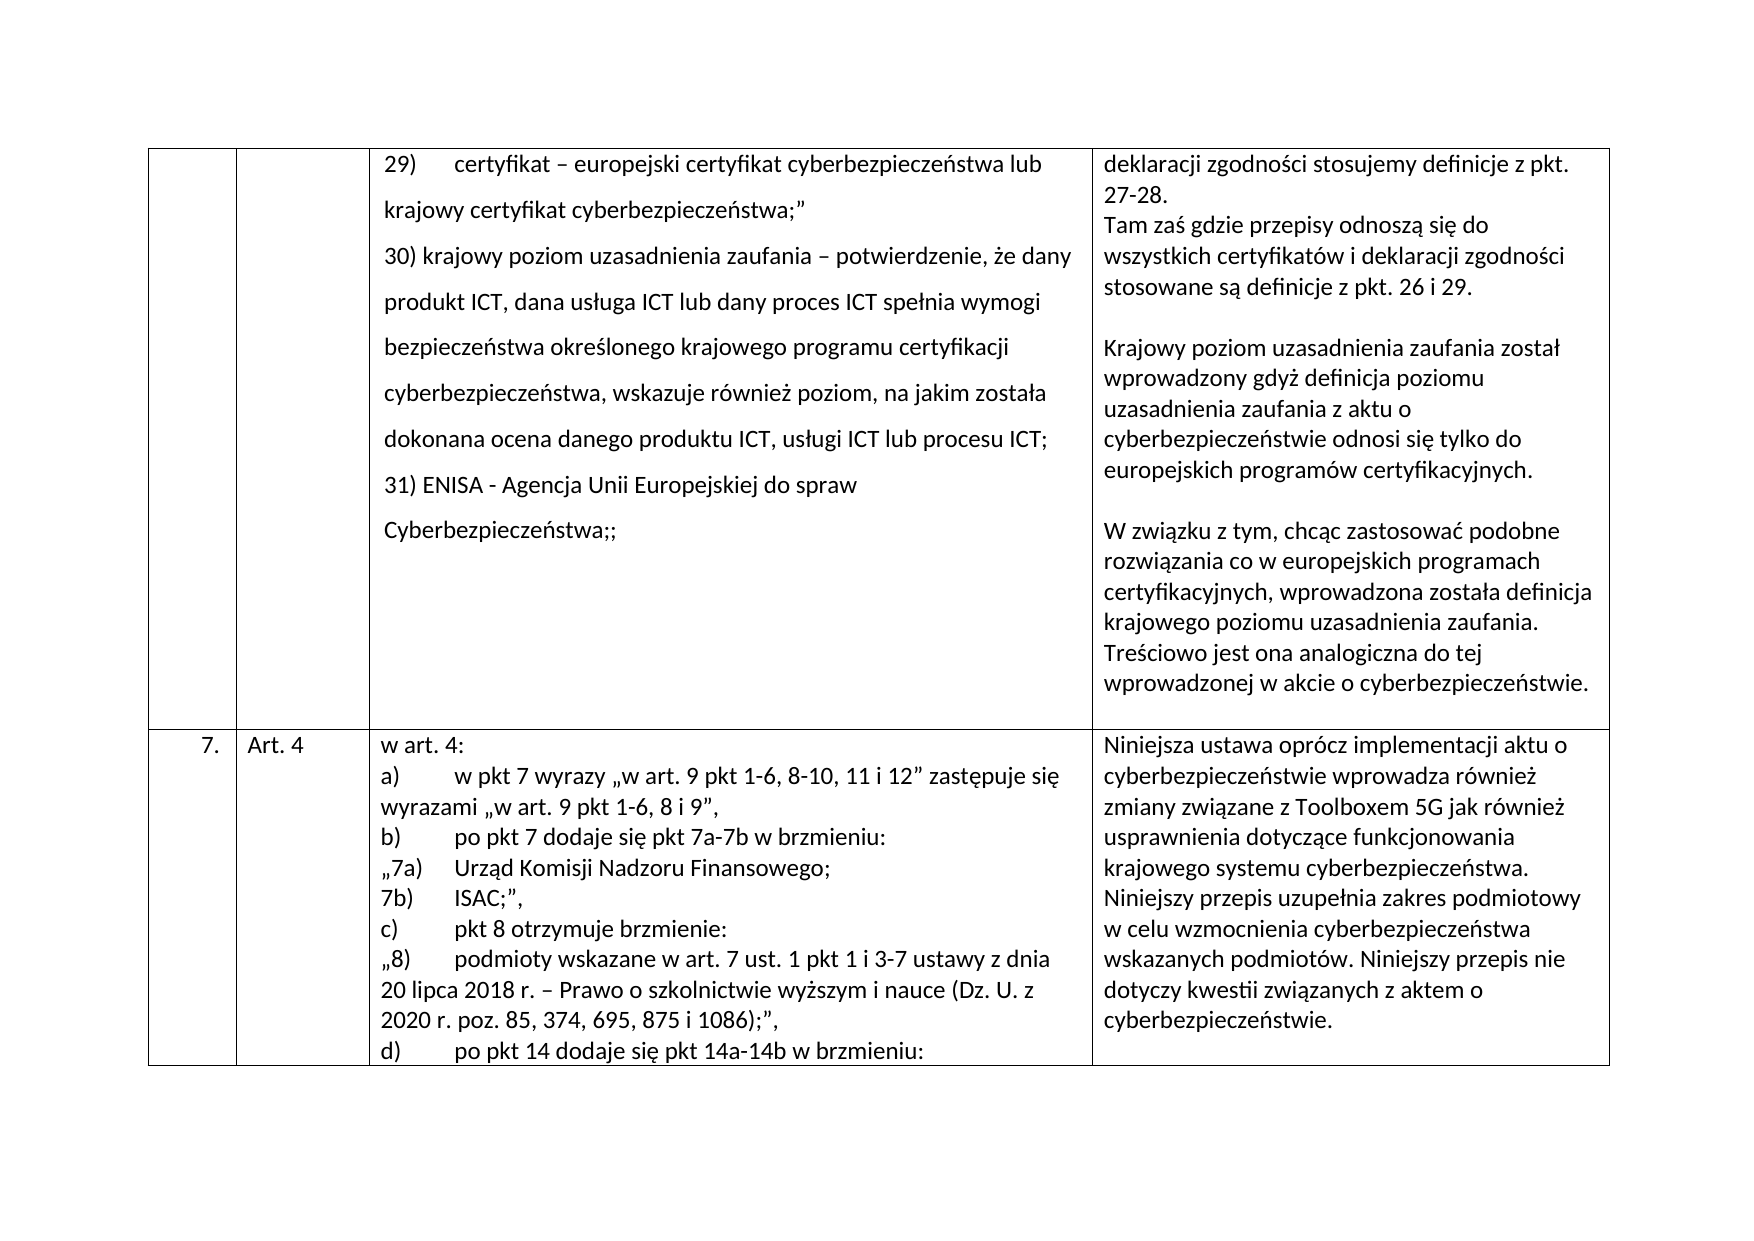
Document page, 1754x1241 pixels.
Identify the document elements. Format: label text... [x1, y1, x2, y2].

table_cell Art. 4 [237, 730, 369, 1065]
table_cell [370, 730, 1092, 1065]
table_cell [149, 730, 236, 1065]
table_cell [1093, 149, 1609, 728]
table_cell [1093, 730, 1609, 1065]
table_cell [149, 149, 236, 728]
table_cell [370, 149, 1092, 728]
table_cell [237, 149, 369, 728]
